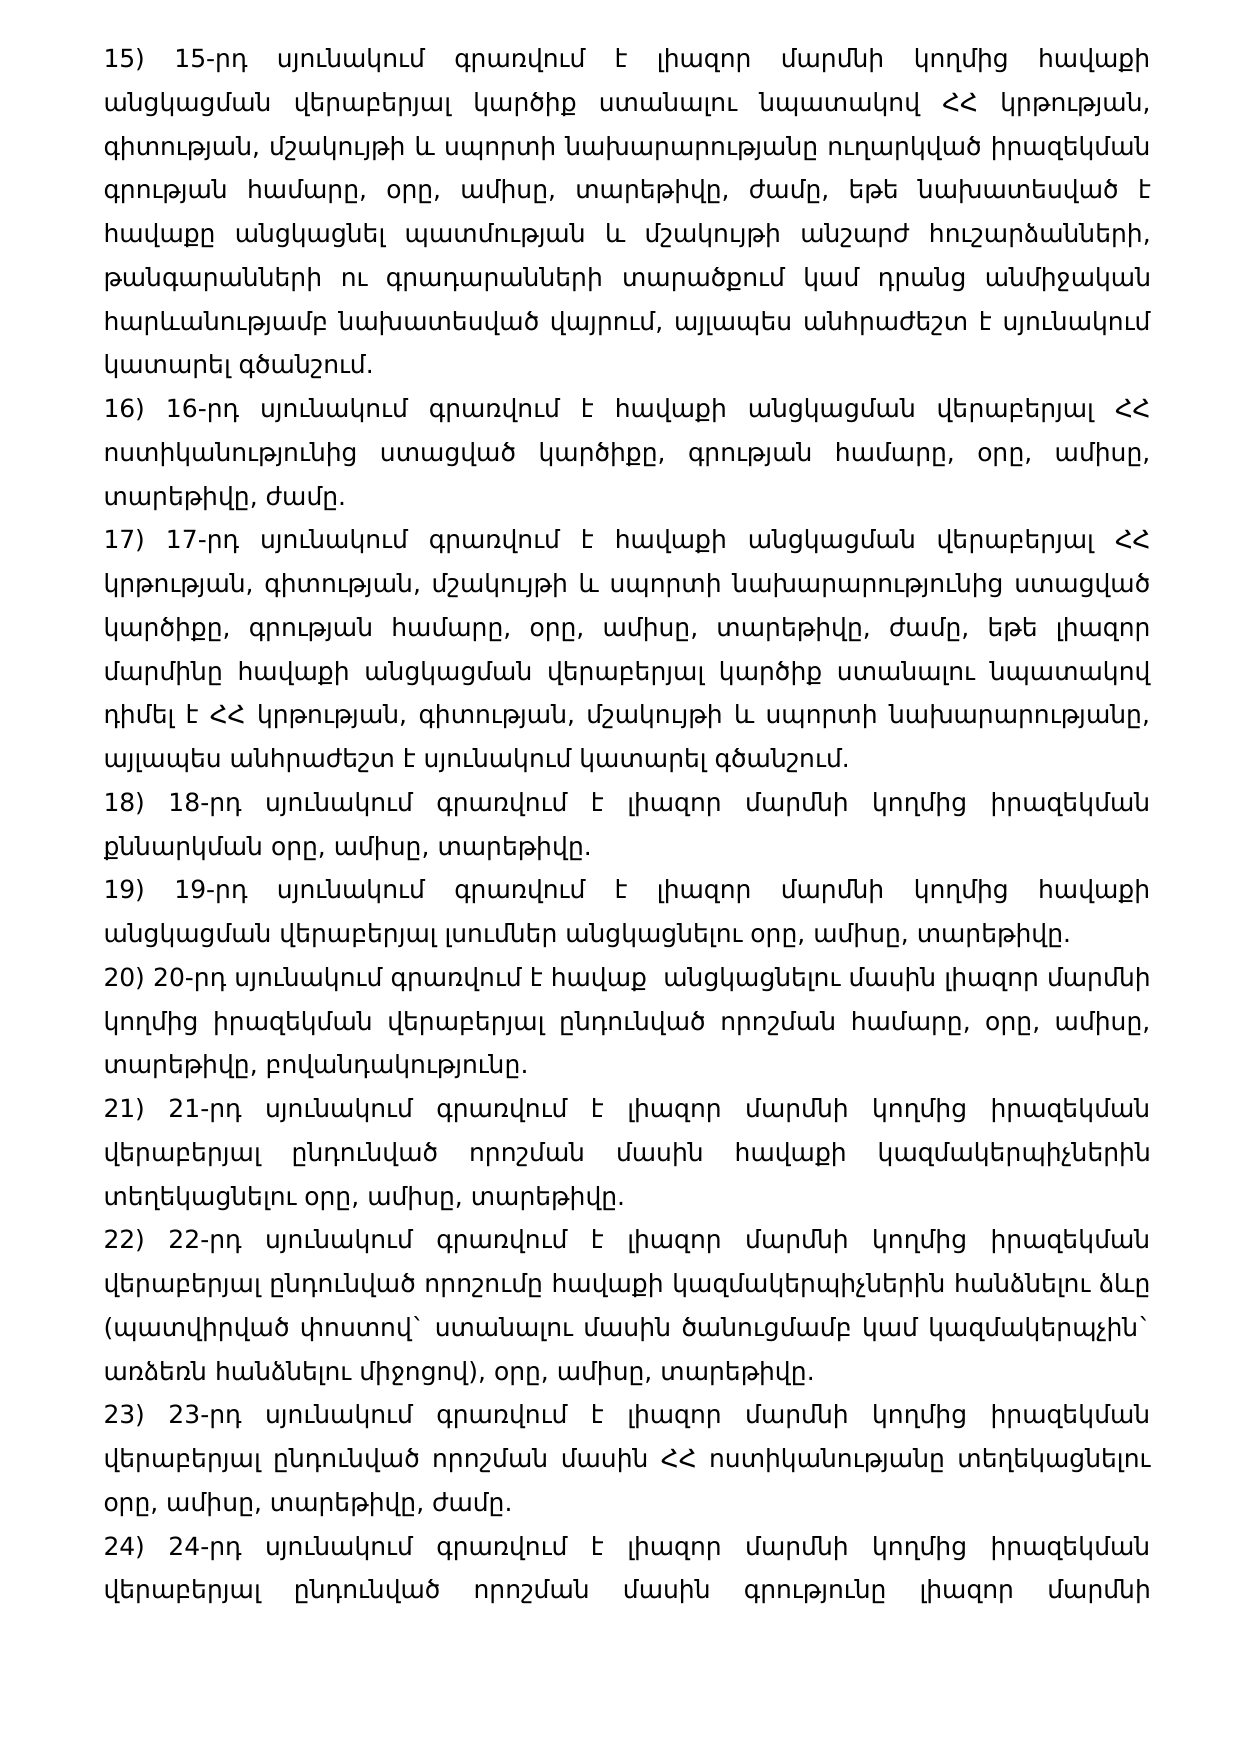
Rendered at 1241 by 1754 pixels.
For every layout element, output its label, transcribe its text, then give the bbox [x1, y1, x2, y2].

text 23) 23-րդ սյունակում գրառվում է լիազոր մարմնի կողմից իրազեկման վերաբերյալ ընդունված որոշման մասին ՀՀ ոստիկանությանը տեղեկացնելու օրը, ամիսը, տարեթիվը, ժամը. [103, 1401, 1152, 1517]
text 18) 18-րդ սյունակում գրառվում է լիազոր մարմնի կողմից իրազեկման քննարկման օրը, ամիսը, տարեթիվը. [103, 788, 1152, 861]
text 19) 19-րդ սյունակում գրառվում է լիազոր մարմնի կողմից հավաքի անցկացման վերաբերյալ լսումներ անցկացնելու օրը, ամիսը, տարեթիվը. [103, 876, 1152, 948]
text 21) 21-րդ սյունակում գրառվում է լիազոր մարմնի կողմից իրազեկման վերաբերյալ ընդունված որոշման մասին հավաքի կազմակերպիչներին տեղեկացնելու օրը, ամիսը, տարեթիվը. [103, 1094, 1152, 1211]
text 15) 15-րդ սյունակում գրառվում է լիազոր մարմնի կողմից հավաքի անցկացման վերաբերյալ կարծիք ստանալու նպատակով ՀՀ կրթության, գիտության, մշակույթի և սպորտի նախարարությանը ուղարկված իրազեկման գրության համարը, օրը, ամիսը, տարեթիվը, ժամը, եթե նախատեսված է հավաքը անցկացնել պատմության և մշակույթի անշարժ հուշարձանների, թանգարանների ու գրադարանների տարածքում կամ դրանց անմիջական հարևանությամբ նախատեսված վայրում, այլապես անհրաժեշտ է սյունակում կատարել գծանշում. [103, 44, 1152, 380]
text 16) 16-րդ սյունակում գրառվում է հավաքի անցկացման վերաբերյալ ՀՀ ոստիկանությունից ստացված կարծիքը, գրության համարը, օրը, ամիսը, տարեթիվը, ժամը. [103, 394, 1152, 511]
text 22) 22-րդ սյունակում գրառվում է լիազոր մարմնի կողմից իրազեկման վերաբերյալ ընդունված որոշումը հավաքի կազմակերպիչներին հանձնելու ձևը (պատվիրված փոստով` ստանալու մասին ծանուցմամբ կամ կազմակերպչին` առձեռն հանձնելու միջոցով), օրը, ամիսը, տարեթիվը. [103, 1226, 1152, 1386]
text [103, 1532, 1152, 1605]
text 20) 20-րդ սյունակում գրառվում է հավաք անցկացնելու մասին լիազոր մարմնի կողմից իրազեկման վերաբերյալ ընդունված որոշման համարը, օրը, ամիսը, տարեթիվը, բովանդակությունը. [103, 963, 1152, 1080]
text 17) 17-րդ սյունակում գրառվում է հավաքի անցկացման վերաբերյալ ՀՀ կրթության, գիտության, մշակույթի և սպորտի նախարարությունից ստացված կարծիքը, գրության համարը, օրը, ամիսը, տարեթիվը, ժամը, եթե լիազոր մարմինը հավաքի անցկացման վերաբերյալ կարծիք ստանալու նպատակով դիմել է ՀՀ կրթության, գիտության, մշակույթի և սպորտի նախարարությանը, այլապես անհրաժեշտ է սյունակում կատարել գծանշում. [103, 526, 1152, 773]
